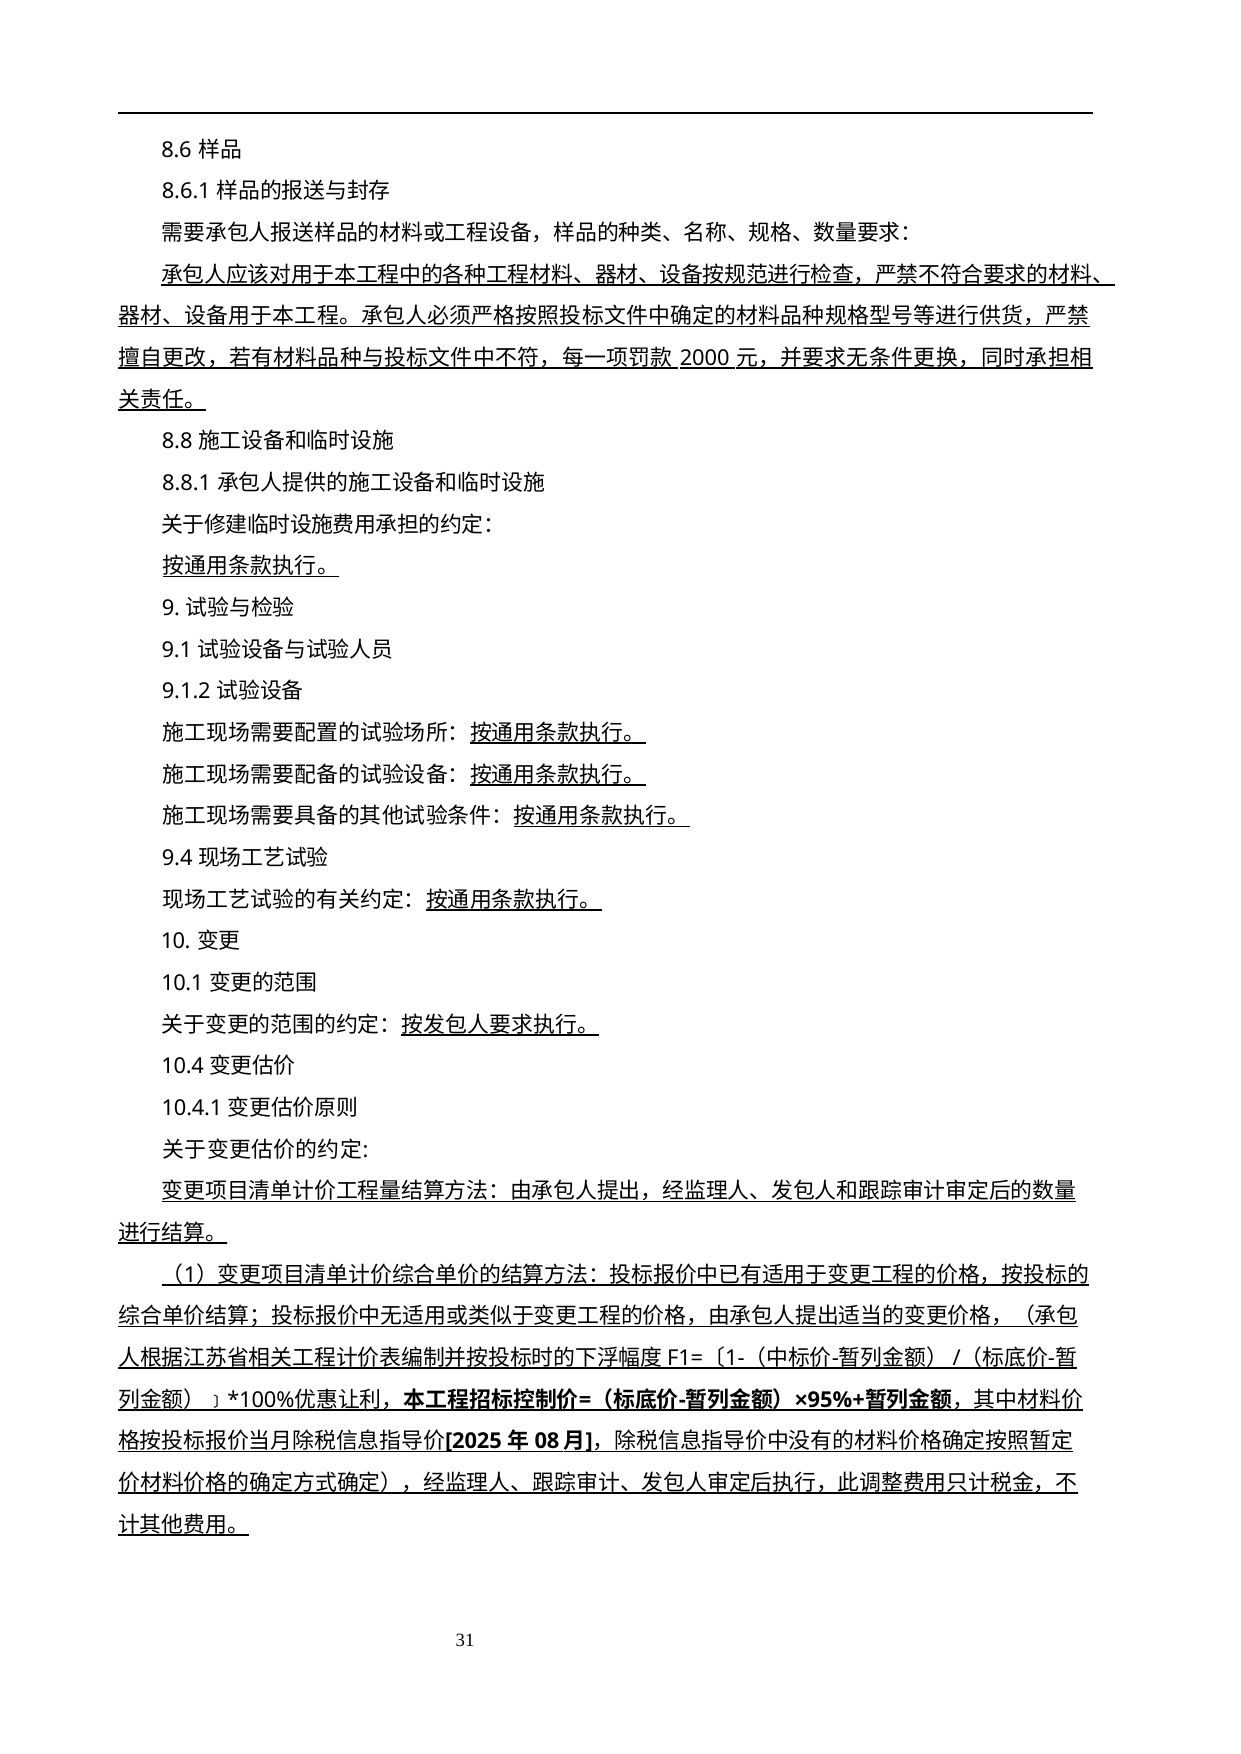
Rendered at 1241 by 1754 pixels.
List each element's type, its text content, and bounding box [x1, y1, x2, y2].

text 变更项目清单计价工程量结算方法：由承包人提出，经监理人、发包人和跟踪审计审定后的数量进行结算。 [118, 1166, 1093, 1249]
text 9.1 试验设备与试验人员 [118, 624, 1093, 666]
text 承包人应该对用于本工程中的各种工程材料、器材、设备按规范进行检查，严禁不符合要求的材料、器材、设备用于本工程。承包人必须严格按照投标文件中确定的材料品种规格型号等进行供货，严禁擅自更改，若有材料品种与投标文件中不符，每一项罚款 2000 元，并要求无条件更换，同时承担相关责任。 [118, 249, 1093, 416]
text 8.8 施工设备和临时设施 [118, 416, 1093, 457]
text 9.4 现场工艺试验 [118, 832, 1093, 874]
text 施工现场需要配备的试验设备：按通用条款执行。 [118, 749, 1093, 791]
text 关于修建临时设施费用承担的约定： [118, 499, 1093, 541]
text 9.1.2 试验设备 [118, 666, 1093, 707]
text 10.4 变更估价 [118, 1041, 1093, 1082]
text 10.4.1 变更估价原则 [118, 1082, 1093, 1124]
text 现场工艺试验的有关约定：按通用条款执行。 [118, 874, 1093, 916]
text 施工现场需要配置的试验场所：按通用条款执行。 [118, 707, 1093, 749]
text 8.6.1 样品的报送与封存 [118, 166, 1093, 207]
text 需要承包人报送样品的材料或工程设备，样品的种类、名称、规格、数量要求： [118, 207, 1093, 249]
text 10. 变更 [118, 916, 1093, 957]
text 按通用条款执行。 [118, 541, 1093, 582]
text 8.8.1 承包人提供的施工设备和临时设施 [118, 457, 1093, 499]
text 关于变更的范围的约定：按发包人要求执行。 [118, 999, 1093, 1041]
text 关于变更估价的约定: [118, 1124, 1093, 1166]
text 10.1 变更的范围 [118, 957, 1093, 999]
text （1）变更项目清单计价综合单价的结算方法：投标报价中已有适用于变更工程的价格，按投标的综合单价结算；投标报价中无适用或类似于变更工程的价格，由承包人提出适当的变更价格，（承包人根据江苏省相关工程计价表编制并按投标时的下浮幅度F1=〔1-（中标价-暂列金额） /（标底价-暂列金额）﹞*100%优惠让利，本工程招标控制价=（标底价-暂列金额）×95%+暂列金额，其中材料价格按投标报价当月除税信息指导价[2025 年 08月]，除税信息指导价中没有的材料价格确定按照暂定价材料价格的确定方式确定），经监理人、跟踪审计、发包人审定后执行，此调整费用只计税金，不计其他费用。 [118, 1249, 1093, 1541]
text 9. 试验与检验 [118, 582, 1093, 624]
text 施工现场需要具备的其他试验条件：按通用条款执行。 [118, 791, 1093, 832]
text 8.6 样品 [118, 124, 1093, 166]
